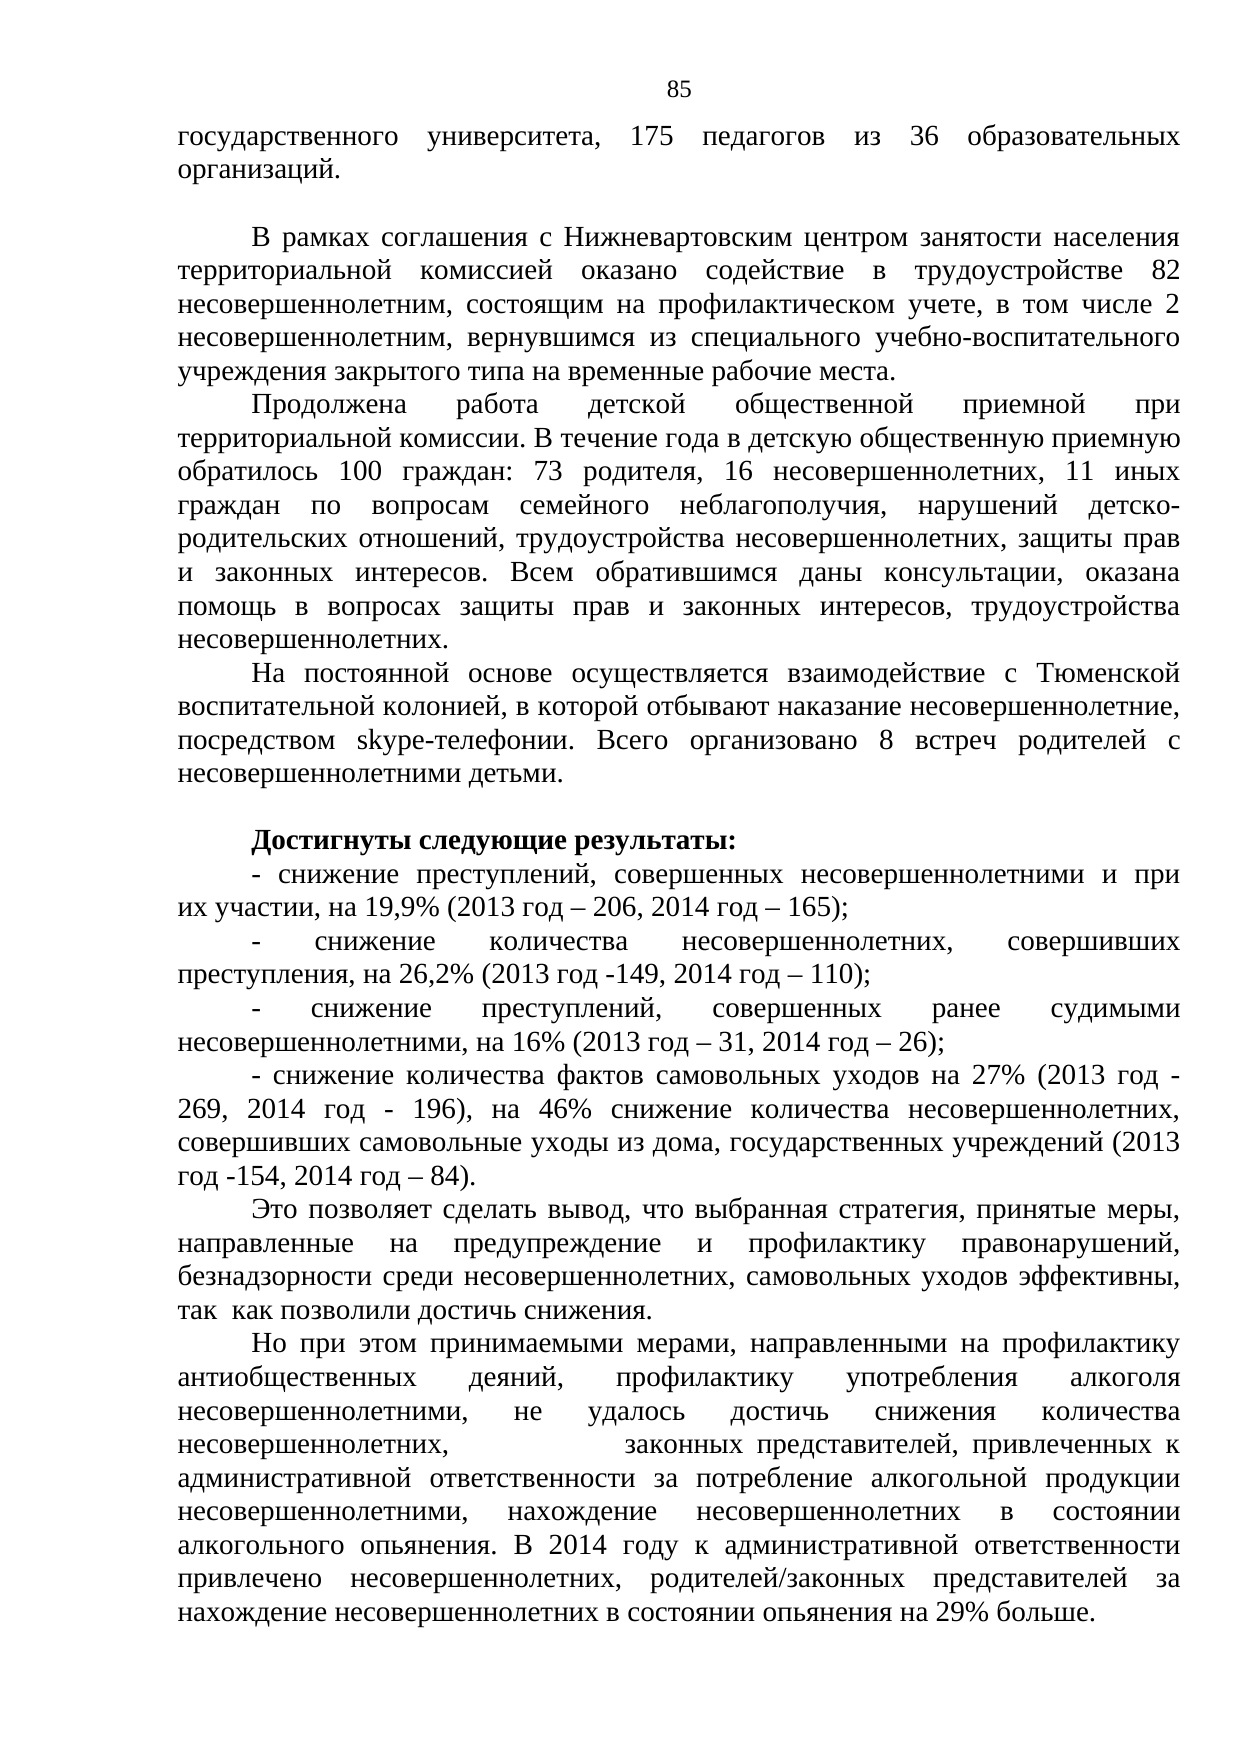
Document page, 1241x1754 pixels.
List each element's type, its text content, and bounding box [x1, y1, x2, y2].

text - снижение количества фактов самовольных уходов на 27% (2013 год - 269, 2014 год - 196), на 46% снижение количества несовершеннолетних, совершивших самовольные уходы из дома, государственных учреждений (2013 год -154, 2014 год – 84). [177, 1057, 1181, 1191]
text Продолжена работа детской общественной приемной при территориальной комиссии. В течение года в детскую общественную приемную обратилось 100 граждан: 73 родителя, 16 несовершеннолетних, 11 иных граждан по вопросам семейного неблагополучия, нарушений детско-родительских отношений, трудоустройства несовершеннолетних, защиты прав и законных интересов. Всем обратившимся даны консультации, оказана помощь в вопросах защиты прав и законных интересов, трудоустройства несовершеннолетних. [177, 386, 1181, 655]
text - снижение преступлений, совершенных несовершеннолетними и при их участии, на 19,9% (2013 год – 206, 2014 год – 165); [177, 856, 1181, 923]
text - снижение количества несовершеннолетних, совершивших преступления, на 26,2% (2013 год -149, 2014 год – 110); [177, 923, 1181, 990]
text В рамках соглашения с Нижневартовским центром занятости населения территориальной комиссией оказано содействие в трудоустройстве 82 несовершеннолетним, состоящим на профилактическом учете, в том числе 2 несовершеннолетним, вернувшимся из специального учебно-воспитательного учреждения закрытого типа на временные рабочие места. [177, 219, 1181, 386]
text Это позволяет сделать вывод, что выбранная стратегия, принятые меры, направленные на предупреждение и профилактику правонарушений, безнадзорности среди несовершеннолетних, самовольных уходов эффективны, так как позволили достичь снижения. [177, 1191, 1181, 1326]
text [177, 118, 1181, 185]
text Но при этом принимаемыми мерами, направленными на профилактику антиобщественных деяний, профилактику употребления алкоголя несовершеннолетними, не удалось достичь снижения количества несовершеннолетних, законных представителей, привлеченных к административной ответственности за потребление алкогольной продукции несовершеннолетними, нахождение несовершеннолетних в состоянии алкогольного опьянения. В 2014 году к административной ответственности привлечено несовершеннолетних, родителей/законных представителей за нахождение несовершеннолетних в состоянии опьянения на 29% больше. [177, 1326, 1181, 1627]
text Достигнуты следующие результаты: [177, 822, 1181, 856]
text На постоянной основе осуществляется взаимодействие с Тюменской воспитательной колонией, в которой отбывают наказание несовершеннолетние, посредством skype-телефонии. Всего организовано 8 встреч родителей с несовершеннолетними детьми. [177, 655, 1181, 789]
text - снижение преступлений, совершенных ранее судимыми несовершеннолетними, на 16% (2013 год – 31, 2014 год – 26); [177, 990, 1181, 1057]
